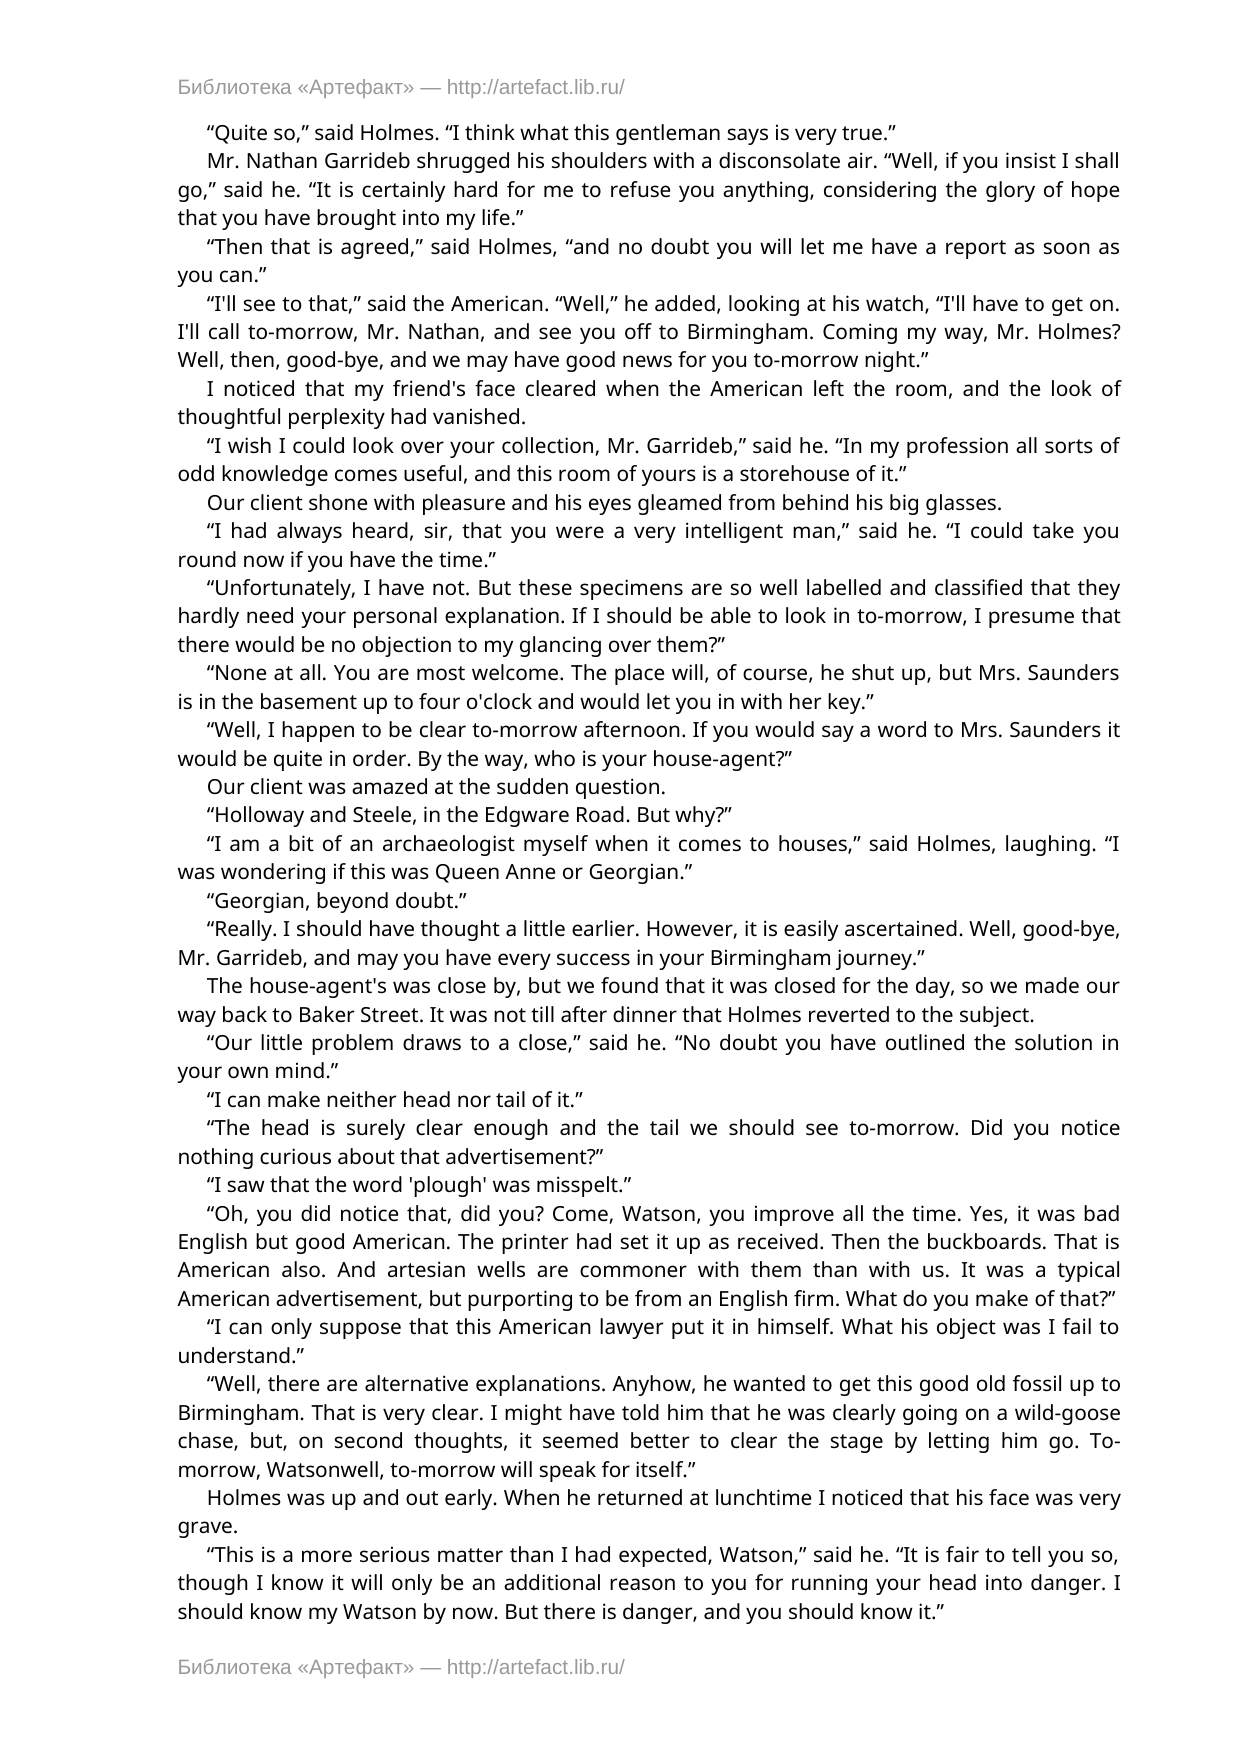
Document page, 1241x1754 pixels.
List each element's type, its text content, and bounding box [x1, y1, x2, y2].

text “I can make neither head nor tail of it.” [177, 1085, 1122, 1113]
text “Really. I should have thought a little earlier. However, it is easily ascertained. Well, good-bye, Mr. Garrideb, and may you have every success in your Birmingham journey.” [177, 914, 1122, 971]
text Our client shone with pleasure and his eyes gleamed from behind his big glasses. [177, 488, 1122, 516]
text “Our little problem draws to a close,” said he. “No doubt you have outlined the solution in your own mind.” [177, 1028, 1122, 1085]
text “Unfortunately, I have not. But these specimens are so well labelled and classified that they hardly need your personal explanation. If I should be able to look in to-morrow, I presume that there would be no objection to my glancing over them?” [177, 573, 1122, 658]
text Mr. Nathan Garrideb shrugged his shoulders with a disconsolate air. “Well, if you insist I shall go,” said he. “It is certainly hard for me to refuse you anything, considering the glory of hope that you have brought into my life.” [177, 147, 1122, 232]
text “I wish I could look over your collection, Mr. Garrideb,” said he. “In my profession all sorts of odd knowledge comes useful, and this room of yours is a storehouse of it.” [177, 431, 1122, 488]
text “I had always heard, sir, that you were a very intelligent man,” said he. “I could take you round now if you have the time.” [177, 516, 1122, 573]
text “This is a more serious matter than I had expected, Watson,” said he. “It is fair to tell you so, though I know it will only be an additional reason to you for running your head into danger. I should know my Watson by now. But there is danger, and you should know it.” [177, 1540, 1122, 1625]
text “Oh, you did notice that, did you? Come, Watson, you improve all the time. Yes, it was bad English but good American. The printer had set it up as received. Then the buckboards. That is American also. And artesian wells are commoner with them than with us. It was a typical American advertisement, but purporting to be from an English firm. What do you make of that?” [177, 1199, 1122, 1312]
text “Well, I happen to be clear to-morrow afternoon. If you would say a word to Mrs. Saunders it would be quite in order. By the way, who is your house-agent?” [177, 715, 1122, 772]
text “I can only suppose that this American lawyer put it in himself. What his object was I fail to understand.” [177, 1312, 1122, 1369]
text “I am a bit of an archaeologist myself when it comes to houses,” said Holmes, laughing. “I was wondering if this was Queen Anne or Georgian.” [177, 829, 1122, 886]
text I noticed that my friend's face cleared when the American left the room, and the look of thoughtful perplexity had vanished. [177, 374, 1122, 431]
text “None at all. You are most welcome. The place will, of course, he shut up, but Mrs. Saunders is in the basement up to four o'clock and would let you in with her key.” [177, 658, 1122, 715]
text “The head is surely clear enough and the tail we should see to-morrow. Did you notice nothing curious about that advertisement?” [177, 1113, 1122, 1170]
text “Then that is agreed,” said Holmes, “and no doubt you will let me have a report as soon as you can.” [177, 232, 1122, 289]
text “Quite so,” said Holmes. “I think what this gentleman says is very true.” [177, 118, 1122, 147]
text Our client was amazed at the sudden question. [177, 772, 1122, 801]
text “I'll see to that,” said the American. “Well,” he added, looking at his watch, “I'll have to get on. I'll call to-morrow, Mr. Nathan, and see you off to Birmingham. Coming my way, Mr. Holmes? Well, then, good-bye, and we may have good news for you to-morrow night.” [177, 289, 1122, 374]
text “I saw that the word 'plough' was misspelt.” [177, 1170, 1122, 1199]
text “Holloway and Steele, in the Edgware Road. But why?” [177, 801, 1122, 829]
text “Georgian, beyond doubt.” [177, 886, 1122, 914]
text “Well, there are alternative explanations. Anyhow, he wanted to get this good old fossil up to Birmingham. That is very clear. I might have told him that he was clearly going on a wild-goose chase, but, on second thoughts, it seemed better to clear the stage by letting him go. To-morrow, Watsonwell, to-morrow will speak for itself.” [177, 1369, 1122, 1483]
text Holmes was up and out early. When he returned at lunchtime I noticed that his face was very grave. [177, 1483, 1122, 1540]
text The house-agent's was close by, but we found that it was closed for the day, so we made our way back to Baker Street. It was not till after dinner that Holmes reverted to the subject. [177, 971, 1122, 1028]
